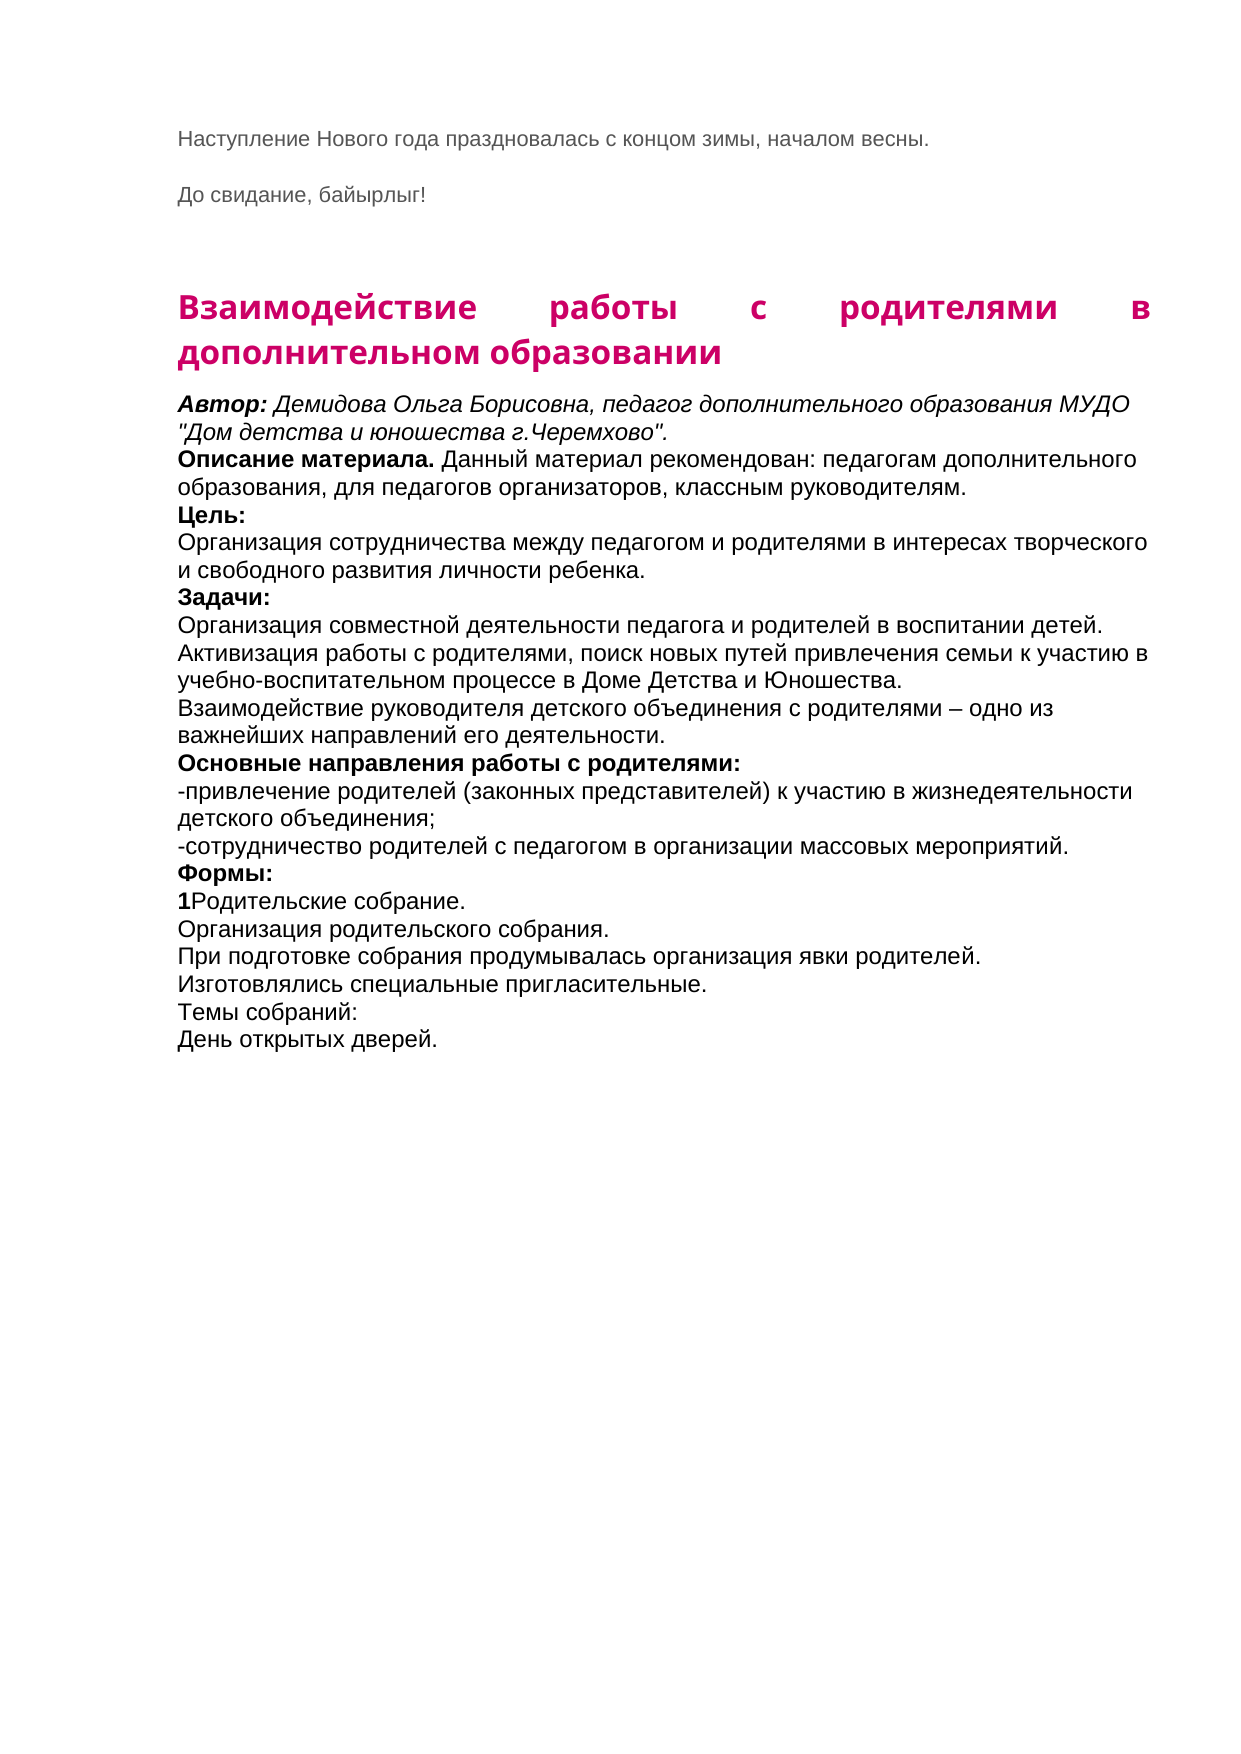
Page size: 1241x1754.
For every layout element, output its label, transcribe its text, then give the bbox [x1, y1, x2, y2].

text Взаимодействие работы с родителями в дополнительном образовании [177, 284, 1152, 374]
text Автор: Демидова Ольга Борисовна, педагог дополнительного образования МУДО "Дом детства и юношества г.Черемхово". Описание материала. Данный материал рекомендован: педагогам дополнительного образования, для педагогов организаторов, классным руководителям. Цель: Организация сотрудничества между педагогом и родителями в интересах творческого и свободного развития личности ребенка. Задачи: Организация совместной деятельности педагога и родителей в воспитании детей. Активизация работы с родителями, поиск новых путей привлечения семьи к участию в учебно-воспитательном процессе в Доме Детства и Юношества. Взаимодействие руководителя детского объединения с родителями – одно из важнейших направлений его деятельности. Основные направления работы с родителями: -привлечение родителей (законных представителей) к участию в жизнедеятельности детского объединения; -сотрудничество родителей с педагогом в организации массовых мероприятий. Формы: 1Родительские собрание. Организация родительского собрания. При подготовке собрания продумывалась организация явки родителей. Изготовлялись специальные пригласительные. Темы собраний: День открытых дверей. [177, 390, 1152, 1053]
text До свидание, байырлыг! [177, 174, 1152, 207]
text Наступление Нового года праздновалась с концом зимы, началом весны. [177, 118, 1152, 151]
